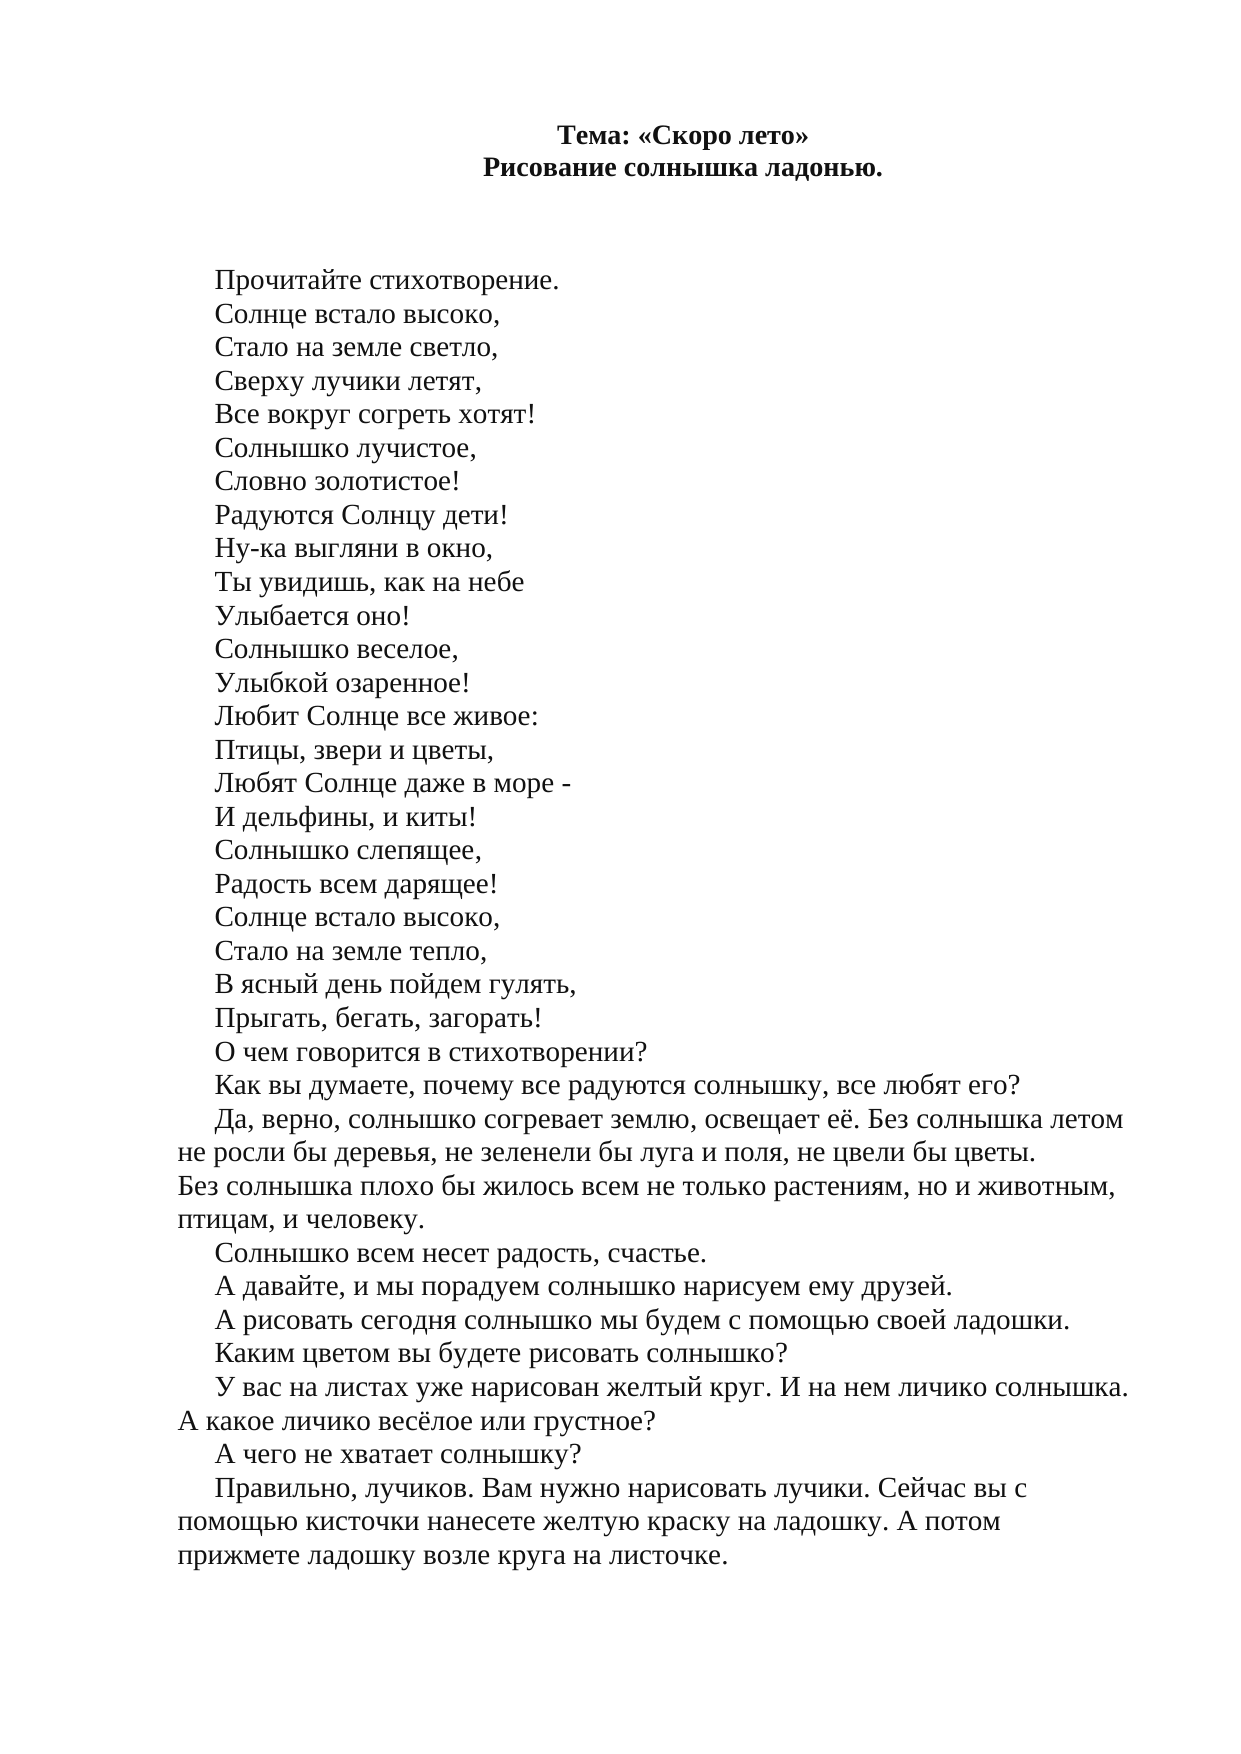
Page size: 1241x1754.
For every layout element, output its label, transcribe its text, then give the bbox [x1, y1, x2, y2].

text Улыбкой озаренное! [177, 665, 1152, 698]
text Как вы думаете, почему все радуются солнышку, все любят его? [177, 1067, 1152, 1101]
text Прыгать, бегать, загорать! [177, 1000, 1152, 1034]
text Радуются Солнцу дети! [177, 497, 1152, 531]
text Тема: «Скоро лето» [177, 118, 1152, 151]
text Все вокруг согреть хотят! [177, 396, 1152, 430]
text А давайте, и мы порадуем солнышко нарисуем ему друзей. [177, 1268, 1152, 1302]
text И дельфины, и киты! [177, 799, 1152, 832]
text Да, верно, солнышко согревает землю, освещает её. Без солнышка летом не росли бы деревья, не зеленели бы луга и поля, не цвели бы цветы. Без солнышка плохо бы жилось всем не только растениям, но и животным, птицам, и человеку. [177, 1101, 1152, 1235]
text Ну-ка выгляни в окно, [177, 531, 1152, 564]
text Каким цветом вы будете рисовать солнышко? [177, 1336, 1152, 1369]
text Ты увидишь, как на небе [177, 564, 1152, 598]
text Солнышко лучистое, [177, 430, 1152, 463]
text А рисовать сегодня солнышко мы будем с помощью своей ладошки. [177, 1302, 1152, 1336]
text Птицы, звери и цветы, [177, 732, 1152, 765]
text У вас на листах уже нарисован желтый круг. И на нем личико солнышка. А какое личико весёлое или грустное? [177, 1369, 1152, 1436]
text Солнышко веселое, [177, 631, 1152, 665]
text Улыбается оно! [177, 598, 1152, 631]
text Сверху лучики летят, [177, 363, 1152, 396]
text Радость всем дарящее! [177, 866, 1152, 899]
text Любят Солнце даже в море - [177, 765, 1152, 799]
text Словно золотистое! [177, 463, 1152, 497]
text Солнце встало высоко, [177, 296, 1152, 329]
text А чего не хватает солнышку? [177, 1436, 1152, 1470]
text Правильно, лучиков. Вам нужно нарисовать лучики. Сейчас вы с помощью кисточки нанесете желтую краску на ладошку. А потом прижмете ладошку возле круга на листочке. [177, 1470, 1152, 1570]
text Стало на земле светло, [177, 329, 1152, 363]
text Солнышко всем несет радость, счастье. [177, 1235, 1152, 1268]
text Любит Солнце все живое: [177, 698, 1152, 732]
text Солнышко слепящее, [177, 832, 1152, 866]
text Прочитайте стихотворение. [177, 262, 1152, 296]
text Стало на земле тепло, [177, 933, 1152, 967]
text В ясный день пойдем гулять, [177, 967, 1152, 1000]
text Солнце встало высоко, [177, 899, 1152, 933]
text Рисование солнышка ладонью. [177, 151, 1152, 183]
text О чем говорится в стихотворении? [177, 1034, 1152, 1067]
